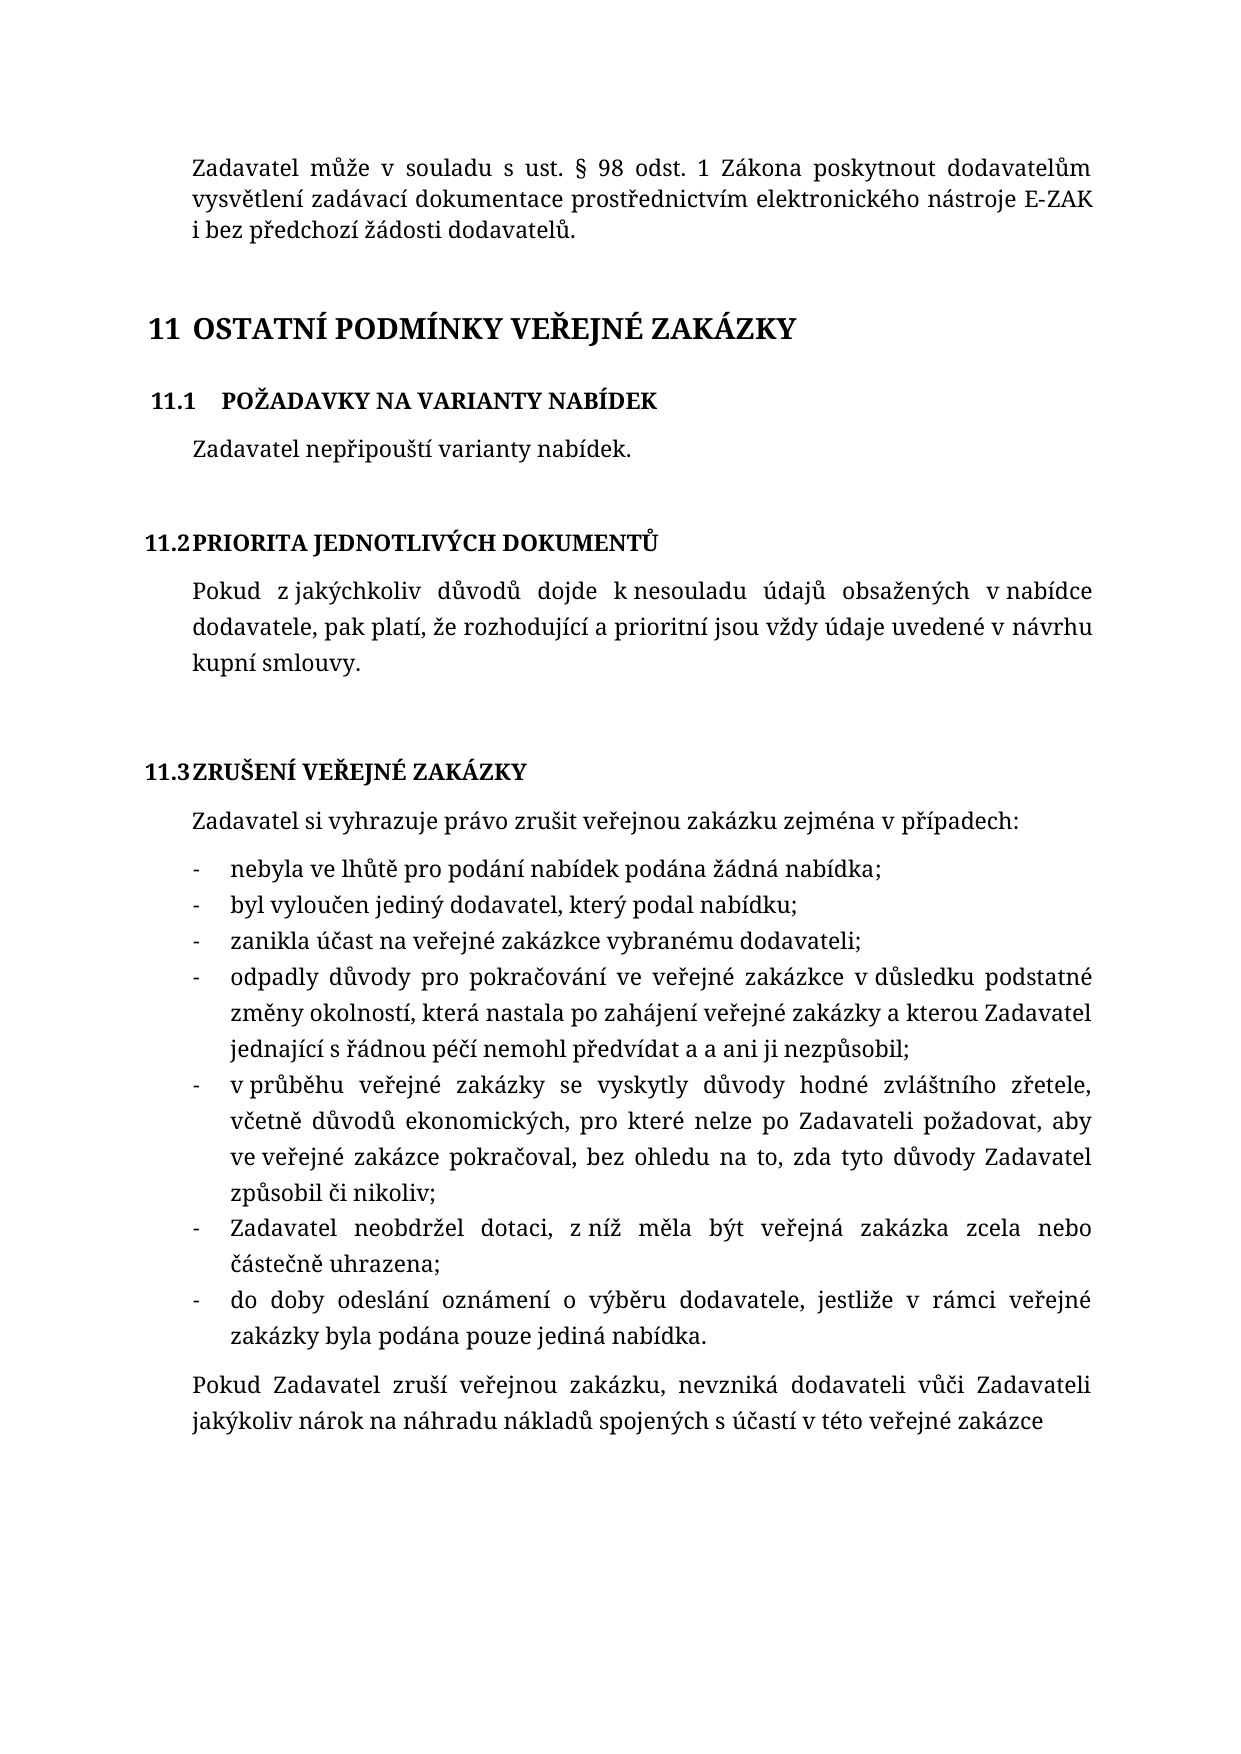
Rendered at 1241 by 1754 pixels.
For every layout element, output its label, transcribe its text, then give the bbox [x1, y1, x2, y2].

subtitle 11.3 ZRUŠENÍ VEŘEJNÉ ZAKÁZKY [133, 756, 1093, 787]
list do doby odeslání oznámení o výběru dodavatele, jestliže v rámci veřejné zakázky byla podána pouze jediná nabídka. [193, 1284, 1093, 1351]
list odpadly důvody pro pokračování ve veřejné zakázkce v důsledku podstatné změny okolností, která nastala po zahájení veřejné zakázky a kterou Zadavatel jednající s řádnou péčí nemohl předvídat a a ani ji nezpůsobil; [193, 961, 1093, 1064]
list zanikla účast na veřejné zakázkce vybranému dodavateli; [193, 925, 1093, 956]
text Zadavatel nepřipouští varianty nabídek. [193, 433, 1093, 464]
subtitle 11.1 POŽADAVKY NA VARIANTY NABÍDEK [133, 385, 1093, 416]
list v průběhu veřejné zakázky se vyskytly důvody hodné zvláštního zřetele, včetně důvodů ekonomických, pro které nelze po Zadavateli požadovat, aby ve veřejné zakázce pokračoval, bez ohledu na to, zda tyto důvody Zadavatel způsobil či nikoliv; [193, 1069, 1093, 1208]
subtitle 11.2 PRIORITA JEDNOTLIVÝCH DOKUMENTŮ [133, 526, 1093, 558]
text Zadavatel si vyhrazuje právo zrušit veřejnou zakázku zejména v případech: [192, 804, 1093, 836]
text Zadavatel může v souladu s ust. § 98 odst. 1 Zákona poskytnout dodavatelům vysvětlení zadávací dokumentace prostřednictvím elektronického nástroje E-ZAK i bez předchozí žádosti dodavatelů. [192, 152, 1093, 246]
text Pokud Zadavatel zruší veřejnou zakázku, nevzniká dodavateli vůči Zadavateli jakýkoliv nárok na náhradu nákladů spojených s účastí v této veřejné zakázce [192, 1369, 1093, 1436]
list byl vyloučen jediný dodavatel, který podal nabídku; [193, 889, 1093, 920]
subtitle 11 OSTATNÍ PODMÍNKY VEŘEJNÉ ZAKÁZKY [133, 308, 1093, 348]
list Zadavatel neobdržel dotaci, z níž měla být veřejná zakázka zcela nebo částečně uhrazena; [193, 1212, 1093, 1279]
list nebyla ve lhůtě pro podání nabídek podána žádná nabídka; [193, 853, 1093, 884]
text Pokud z jakýchkoliv důvodů dojde k nesouladu údajů obsažených v nabídce dodavatele, pak platí, že rozhodující a prioritní jsou vždy údaje uvedené v návrhu kupní smlouvy. [192, 575, 1093, 678]
